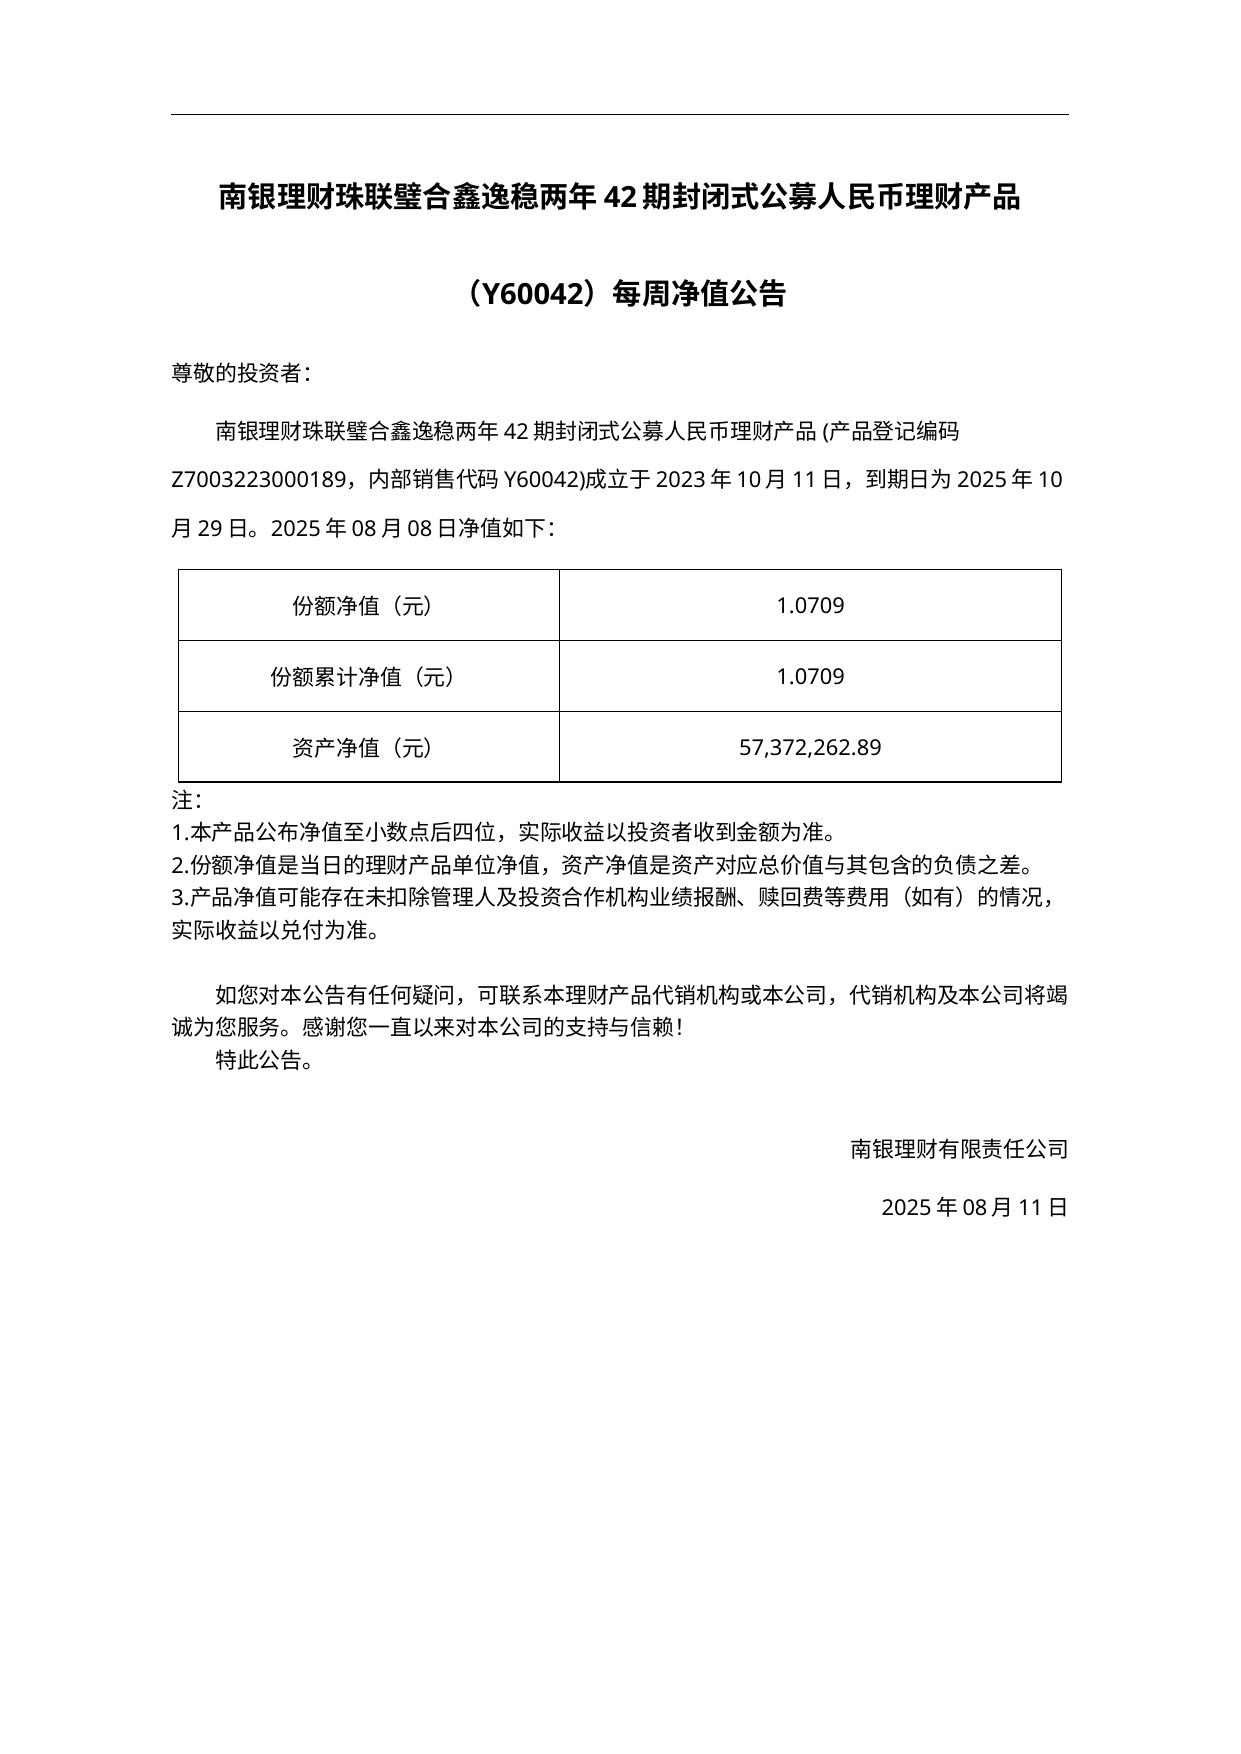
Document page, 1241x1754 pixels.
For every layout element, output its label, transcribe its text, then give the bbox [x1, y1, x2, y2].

text 南银理财有限责任公司 [171, 1132, 1069, 1164]
table_cell 资产净值（元） [179, 712, 559, 781]
text 特此公告。 [171, 1042, 1069, 1075]
text 尊敬的投资者： [171, 355, 1069, 388]
text 2025年08月11日 [171, 1190, 1069, 1222]
table_header 份额净值（元） [179, 570, 559, 640]
text 3.产品净值可能存在未扣除管理人及投资合作机构业绩报酬、赎回费等费用（如有）的情况，实际收益以兑付为准。 [171, 880, 1069, 945]
table_header 1.0709 [560, 570, 1061, 640]
text 注： [171, 782, 1069, 815]
text 2.份额净值是当日的理财产品单位净值，资产净值是资产对应总价值与其包含的负债之差。 [171, 847, 1069, 880]
text 如您对本公告有任何疑问，可联系本理财产品代销机构或本公司，代销机构及本公司将竭诚为您服务。感谢您一直以来对本公司的支持与信赖！ [171, 977, 1069, 1042]
text 南银理财珠联璧合鑫逸稳两年42期封闭式公募人民币理财产品 (产品登记编码Z7003223000189，内部销售代码Y60042)成立于2023年10月11日，到期日为2025年10月29日。2025年08月08日净值如下： [171, 413, 1069, 543]
table_cell 份额累计净值（元） [179, 641, 559, 711]
table_cell 1.0709 [560, 641, 1061, 711]
text 1.本产品公布净值至小数点后四位，实际收益以投资者收到金额为准。 [171, 815, 1069, 847]
table_cell 57,372,262.89 [560, 712, 1061, 781]
text 南银理财珠联璧合鑫逸稳两年42期封闭式公募人民币理财产品（Y60042）每周净值公告 [171, 162, 1069, 324]
